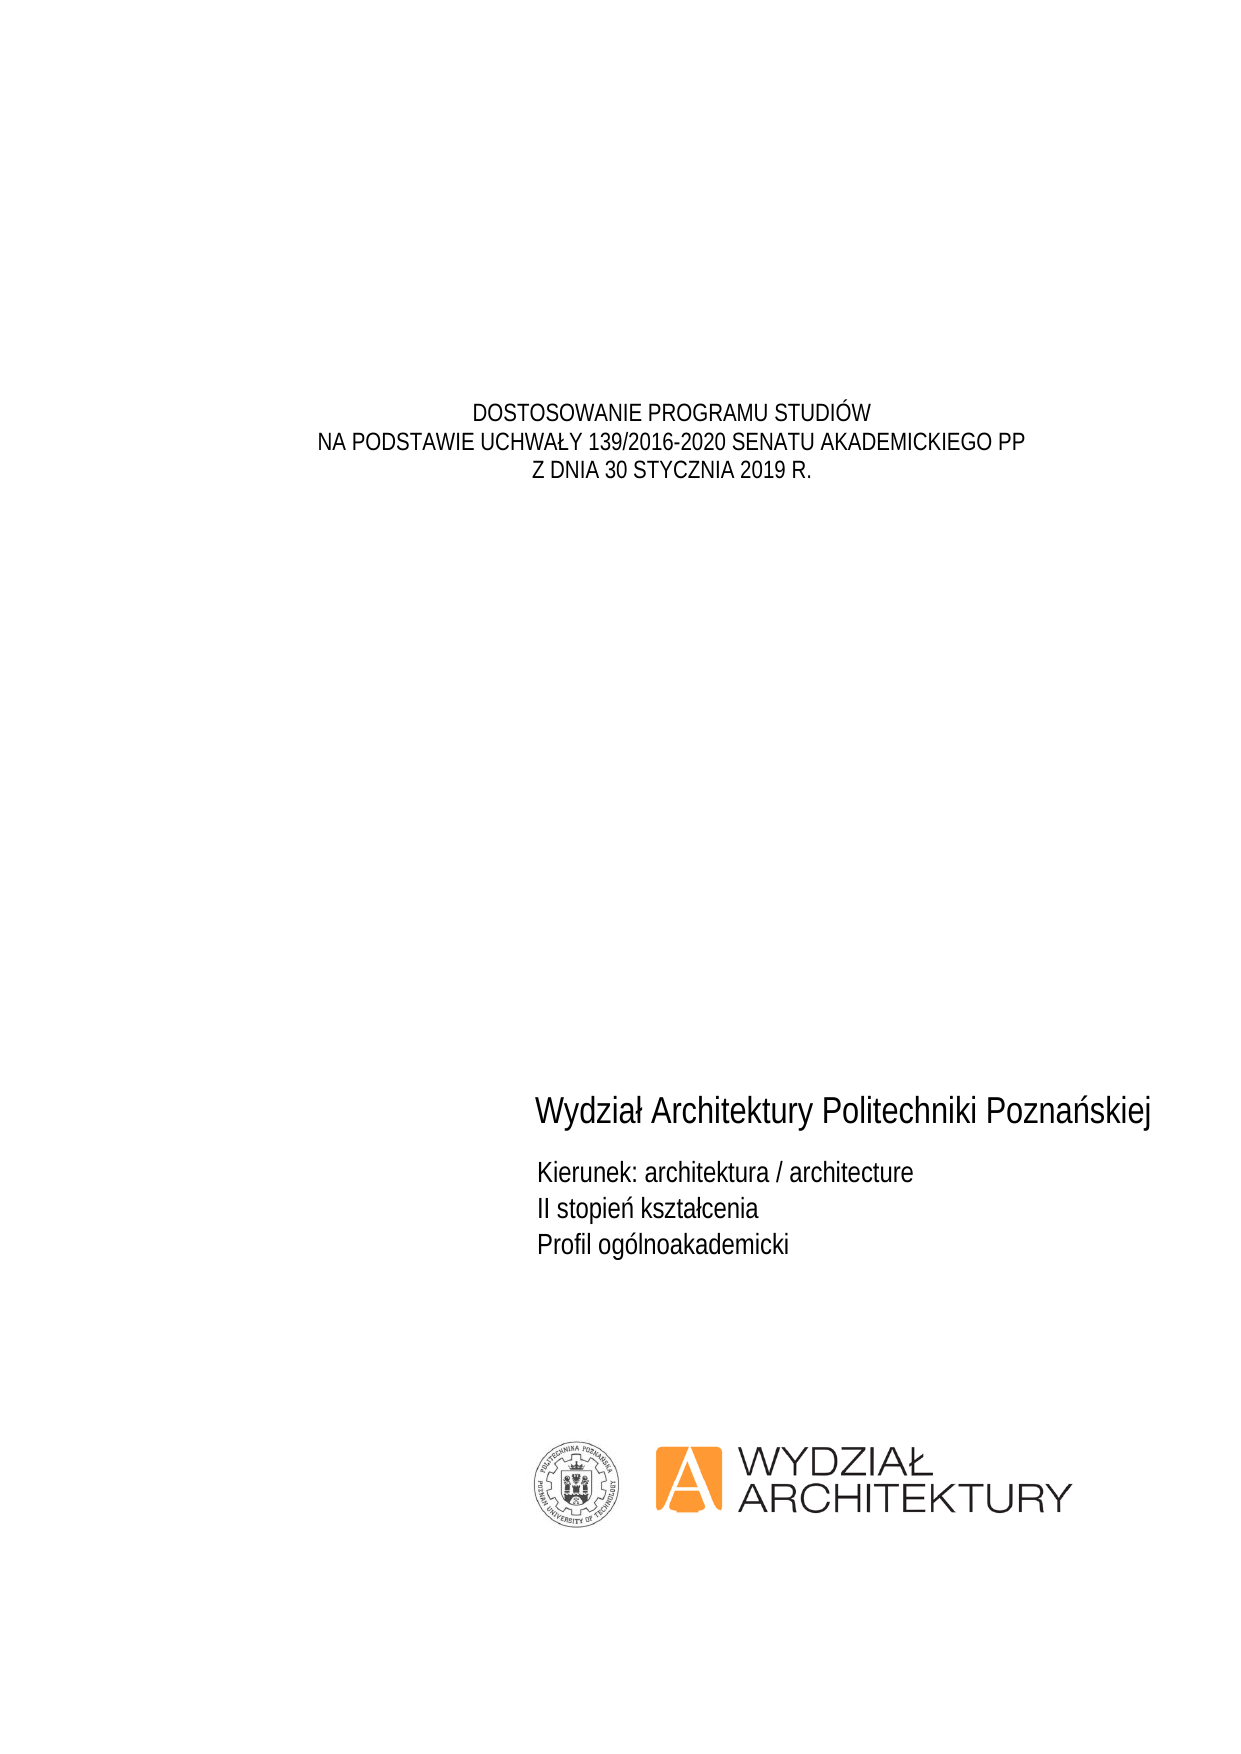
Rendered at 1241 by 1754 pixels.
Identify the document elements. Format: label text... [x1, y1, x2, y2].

list Z DNIA 30 STYCZNIA 2019 R. [192, 455, 1152, 484]
list DOSTOSOWANIE PROGRAMU STUDIÓW [192, 398, 1152, 427]
picture [517, 1438, 632, 1528]
text Kierunek: architektura / architecture [443, 1155, 1152, 1188]
text Profil ogólnoakademicki [443, 1227, 1152, 1261]
text Wydział Architektury Politechniki Poznańskiej [148, 1088, 1152, 1131]
picture [651, 1438, 1078, 1528]
text II stopień kształcenia [443, 1191, 1152, 1224]
list NA PODSTAWIE UCHWAŁY 139/2016-2020 SENATU AKADEMICKIEGO PP [192, 427, 1152, 455]
